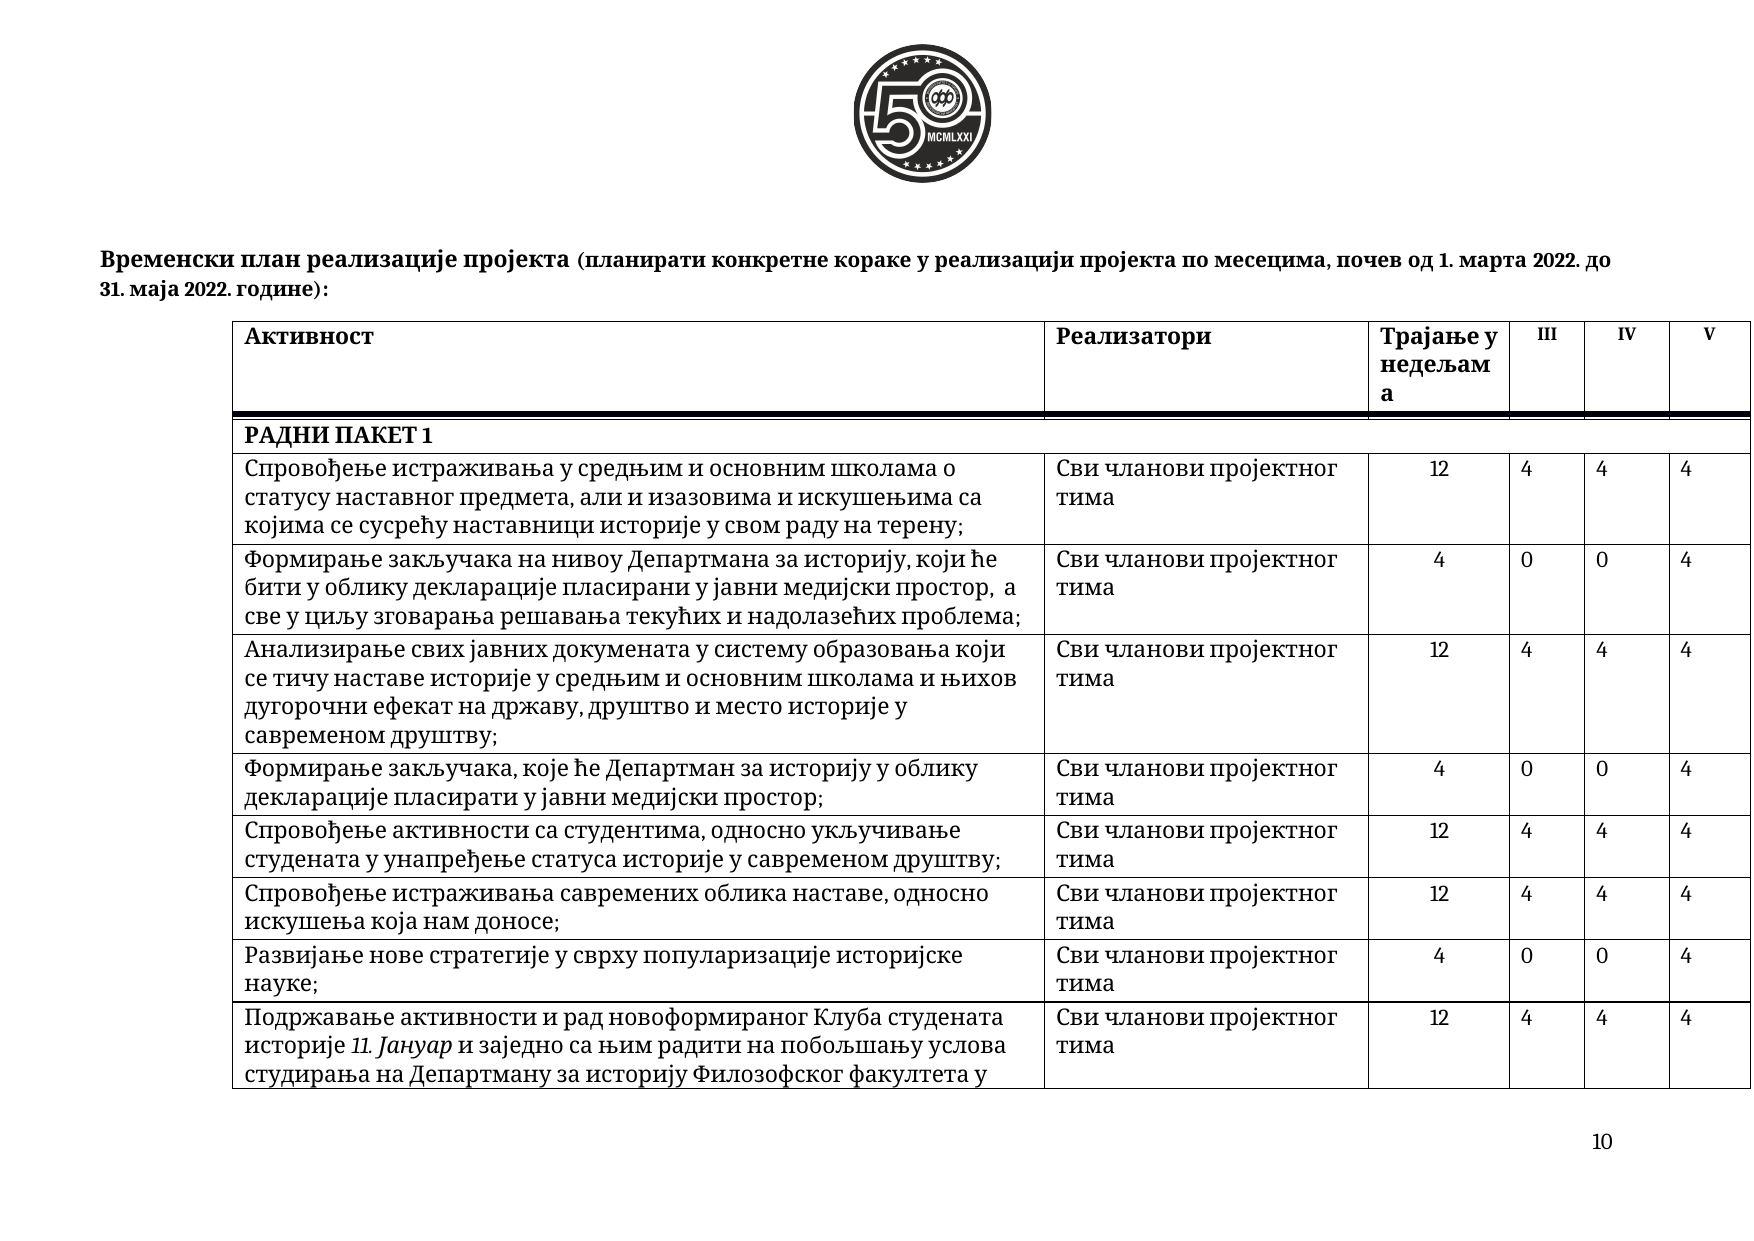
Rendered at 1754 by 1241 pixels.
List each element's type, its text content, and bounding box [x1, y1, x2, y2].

table_cell 0 [1510, 940, 1584, 1001]
table_cell 12 [1369, 1003, 1509, 1088]
table_cell 4 [1670, 754, 1750, 815]
table_cell 4 [1510, 1003, 1584, 1088]
table_cell Спровођење активности са студентима, односно укључивање студената у унапређење статуса историје у савременом друштву; [233, 816, 1044, 877]
table_cell Сви чланови пројектног тима [1045, 940, 1368, 1001]
table_cell 12 [1369, 454, 1509, 543]
picture [853, 44, 992, 183]
table_cell 12 [1369, 816, 1509, 877]
table_cell 4 [1369, 754, 1509, 815]
table_cell 4 [1585, 816, 1669, 877]
table_cell Спровођење истраживања савремених облика наставе, односно искушења која нам доносе; [233, 878, 1044, 939]
table_cell 4 [1670, 940, 1750, 1001]
table_cell 4 [1585, 878, 1669, 939]
table_cell 4 [1670, 454, 1750, 543]
text Временски план реализације пројекта (планирати конкретне кораке у реализацији пројекта по месецима, почев од 1. марта 2022. до 31. маја 2022. године): [100, 247, 1612, 302]
table_cell Анализирање свих јавних докумената у систему образовања који се тичу наставе историје у средњим и основним школама и њихов дугорочни ефекат на државу, друштво и место историје у савременом друштву; [233, 635, 1044, 753]
table_cell 4 [1369, 940, 1509, 1001]
table_cell Спровођење истраживања у средњим и основним школама о статусу наставног предмета, али и изазовима и искушењима са којима се сусрећу наставници историје у свом раду на терену; [233, 454, 1044, 543]
table_cell 4 [1670, 635, 1750, 753]
table_cell 4 [1585, 1003, 1669, 1088]
table_cell Формирање закључака на нивоу Департмана за историју, који ће бити у облику декларације пласирани у јавни медијски простор, а све у циљу зговарања решавања текућих и надолазећих проблема; [233, 545, 1044, 634]
table_cell 0 [1585, 754, 1669, 815]
table_cell 0 [1510, 545, 1584, 634]
table_cell Сви чланови пројектног тима [1045, 816, 1368, 877]
table_header III [1510, 322, 1584, 411]
table_cell 12 [1369, 878, 1509, 939]
table_cell Сви чланови пројектног тима [1045, 878, 1368, 939]
table_cell 4 [1670, 878, 1750, 939]
table_cell 0 [1510, 754, 1584, 815]
table_cell 4 [1510, 454, 1584, 543]
table_cell Развијање нове стратегије у сврху популаризације историјске науке; [233, 940, 1044, 1001]
table_cell 4 [1369, 545, 1509, 634]
table_cell 4 [1670, 545, 1750, 634]
table_cell Формирање закључака, које ће Департман за историју у облику декларације пласирати у јавни медијски простор; [233, 754, 1044, 815]
table_cell 4 [1510, 816, 1584, 877]
table_header Реализатори [1045, 322, 1368, 411]
table_cell 4 [1510, 635, 1584, 753]
table_cell РАДНИ ПАКЕТ 1 [233, 420, 1750, 453]
table_cell 4 [1585, 454, 1669, 543]
table_cell 4 [1670, 816, 1750, 877]
table_cell Сви чланови пројектног тима [1045, 1003, 1368, 1088]
table_cell Сви чланови пројектног тима [1045, 454, 1368, 543]
table_cell 0 [1585, 545, 1669, 634]
table_header V [1670, 322, 1750, 411]
table_cell 12 [1369, 635, 1509, 753]
table_cell Сви чланови пројектног тима [1045, 754, 1368, 815]
table_header Активност [233, 322, 1044, 411]
table_cell Сви чланови пројектног тима [1045, 635, 1368, 753]
table_header Трајање у недељама [1369, 322, 1509, 411]
table_cell Сви чланови пројектног тима [1045, 545, 1368, 634]
table_cell 4 [1670, 1003, 1750, 1088]
table_cell 0 [1585, 940, 1669, 1001]
table_header IV [1585, 322, 1669, 411]
table_cell 4 [1510, 878, 1584, 939]
table_cell 4 [1585, 635, 1669, 753]
